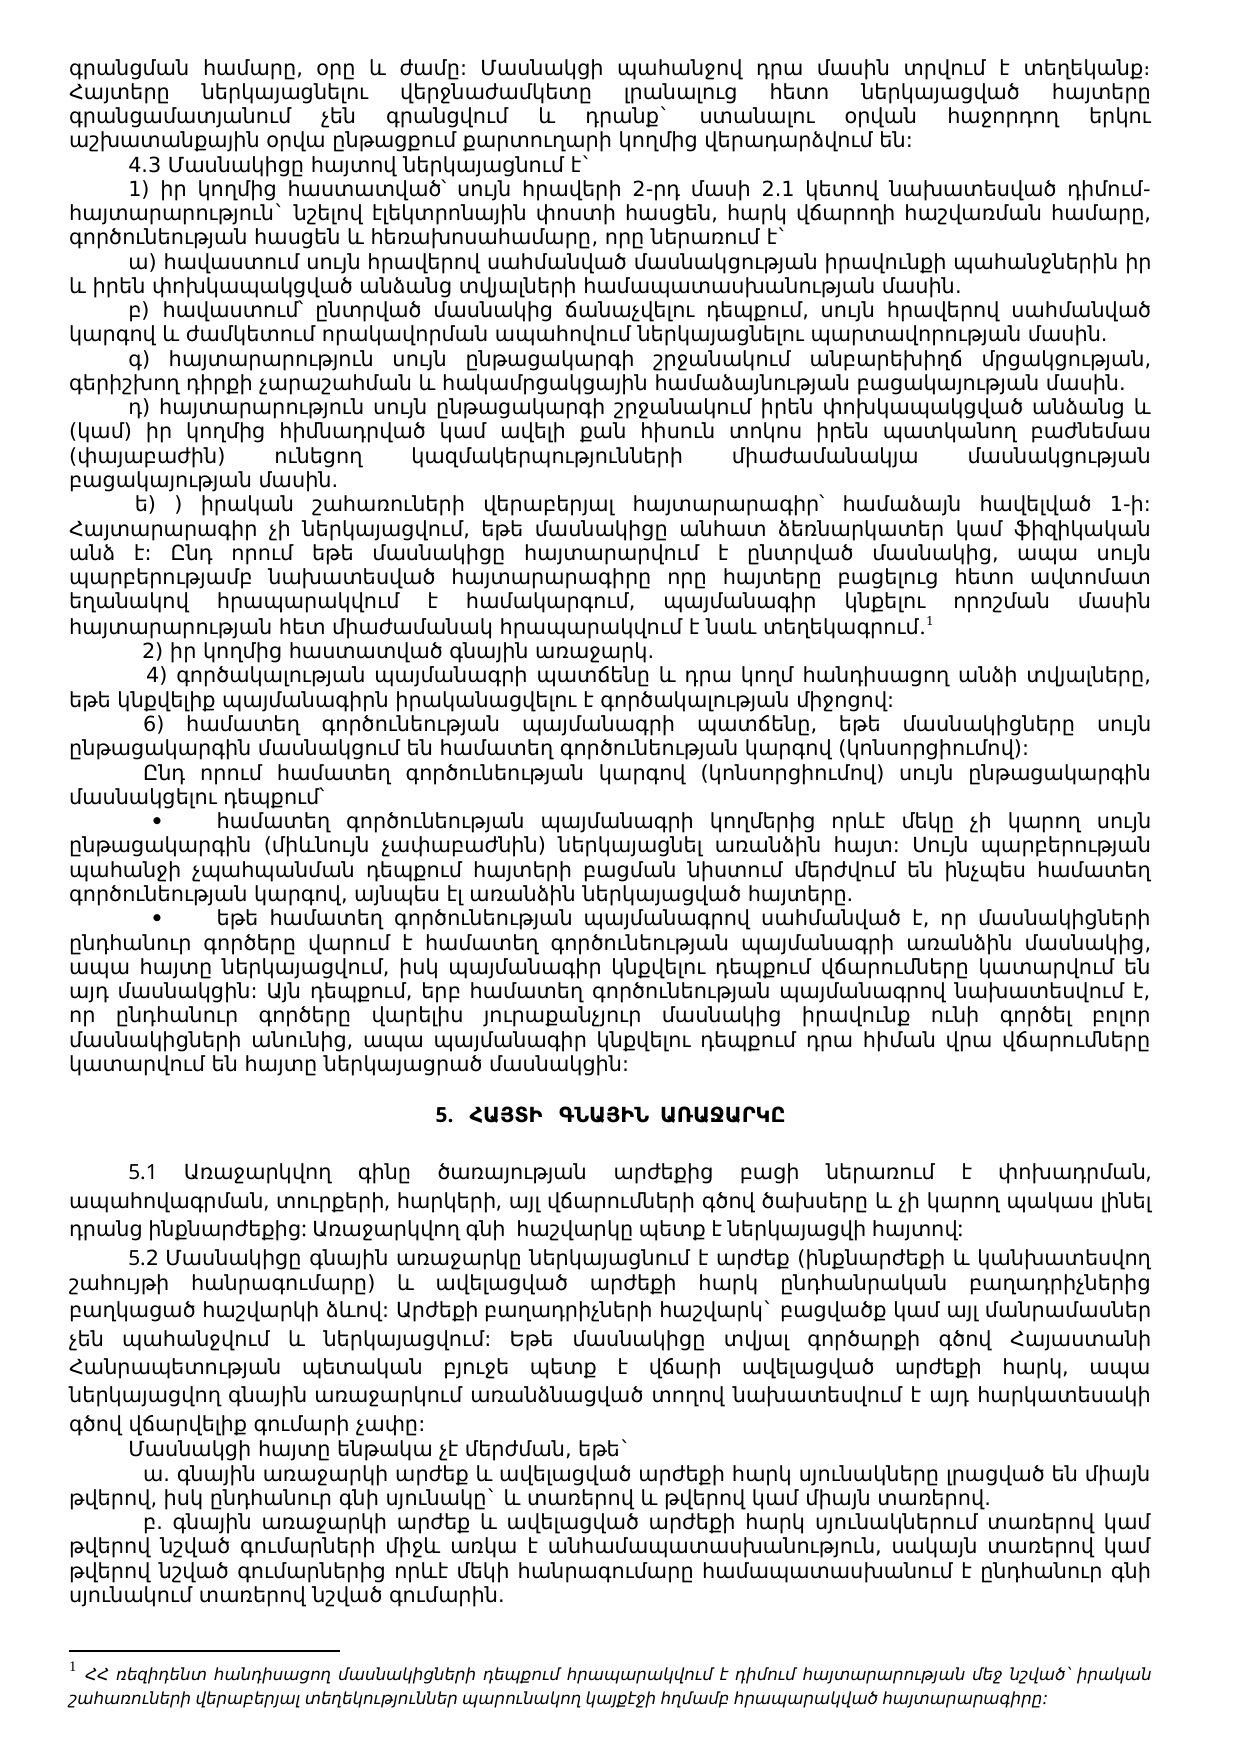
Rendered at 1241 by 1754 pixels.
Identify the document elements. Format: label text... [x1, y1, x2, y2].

text գ) հայտարարություն սույն ընթացակարգի շրջանակում անբարեխիղճ մրցակցության, գերիշխող դիրքի չարաշահման և հակամրցակցային համաձայնության բացակայության մասին. [69, 347, 1152, 395]
text ա) հավաստում սույն հրավերով սահմանված մասնակցության իրավունքի պահանջներին իր և իրեն փոխկապակցված անձանց տվյալների համապատասխանության մասին. [69, 250, 1152, 298]
text 4) գործակալության պայմանագրի պատճենը և դրա կողմ հանդիսացող անձի տվյալները, եթե կնքվելիք պայմանագիրն իրականացվելու է գործակալության միջոցով: [69, 663, 1152, 712]
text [69, 56, 1152, 153]
text բ) հավաստում՝ ընտրված մասնակից ճանաչվելու դեպքում, սույն հրավերով սահմանված կարգով և ժամկետում որակավորման ապահովում ներկայացնելու պարտավորության մասին. [69, 298, 1152, 347]
text 5.1 Առաջարկվող գինը ծառայության արժեքից բացի ներառում է փոխադրման, ապահովագրման, տուրքերի, հարկերի, այլ վճարումների գծով ծախսերը և չի կարող պակաս լինել դրանց ինքնարժեքից: Առաջարկվող գնի հաշվարկը պետք է ներկայացվի հայտով: [69, 1157, 1152, 1243]
text բ. գնային առաջարկի արժեք և ավելացված արժեքի հարկ սյունակներում տառերով կամ թվերով նշված գումարների միջև առկա է անհամապատասխանություն, սակայն տառերով կամ թվերով նշված գումարներից որևէ մեկի հանրագումարը համապատասխանում է ընդհանուր գնի սյունակում տառերով նշված գումարին. [69, 1510, 1152, 1607]
text Մասնակցի հայտը ենթակա չէ մերժման, եթե` [69, 1437, 1152, 1462]
text 5.2 Մասնակիցը գնային առաջարկը ներկայացնում է արժեք (ինքնարժեքի և կանխատեսվող շահույթի հանրագումարը) և ավելացված արժեքի հարկ ընդհանրական բաղադրիչներից բաղկացած հաշվարկի ձևով: Արժեքի բաղադրիչների հաշվարկ` բացվածք կամ այլ մանրամասներ չեն պահանջվում և ներկայացվում: Եթե մասնակիցը տվյալ գործարքի գծով Հայաստանի Հանրապետության պետական բյուջե պետք է վճարի ավելացված արժեքի հարկ, ապա ներկայացվող գնային առաջարկում առանձնացված տողով նախատեսվում է այդ հարկատեսակի գծով վճարվելիք գումարի չափը: [69, 1243, 1152, 1437]
list եթե համատեղ գործունեության պայմանագրով սահմանված է, որ մասնակիցների ընդհանուր գործերը վարում է համատեղ գործունեության պայմանագրի առանձին մասնակից, ապա հայտը ներկայացվում, իսկ պայմանագիր կնքվելու դեպքում վճարումները կատարվում են այդ մասնակցին: Այն դեպքում, երբ համատեղ գործունեության պայմանագրով նախատեսվում է, որ ընդհանուր գործերը վարելիս յուրաքանչյուր մասնակից իրավունք ունի գործել բոլոր մասնակիցների անունից, ապա պայմանագիր կնքվելու դեպքում դրա հիման վրա վճարումները կատարվում են հայտը ներկայացրած մասնակցին: [69, 906, 1152, 1076]
text 4.3 Մասնակիցը հայտով ներկայացնում է` [69, 153, 1152, 177]
text 6) համատեղ գործունեության պայմանագրի պատճենը, եթե մասնակիցները սույն ընթացակարգին մասնակցում են համատեղ գործունեության կարգով (կոնսորցիումով): [69, 712, 1152, 761]
text ա. գնային առաջարկի արժեք և ավելացված արժեքի հարկ սյունակները լրացված են միայն թվերով, իսկ ընդհանուր գնի սյունակը` և տառերով և թվերով կամ միայն տառերով. [69, 1462, 1152, 1510]
text 5. ՀԱՅՏԻ ԳՆԱՅԻՆ ԱՌԱՋԱՐԿԸ [69, 1100, 1152, 1129]
text Ընդ որում համատեղ գործունեության կարգով (կոնսորցիումով) սույն ընթացակարգին մասնակցելու դեպքում՝ [69, 761, 1152, 809]
list համատեղ գործունեության պայմանագրի կողմերից որևէ մեկը չի կարող սույն ընթացակարգին (միևնույն չափաբաժնին) ներկայացնել առանձին հայտ: Սույն պարբերության պահանջի չպահպանման դեպքում հայտերի բացման նիստում մերժվում են ինչպես համատեղ գործունեության կարգով, այնպես էլ առանձին ներկայացված հայտերը. [69, 809, 1152, 906]
text 2) իր կողմից հաստատված գնային առաջարկ. [69, 639, 1152, 663]
text 1) իր կողմից հաստատված՝ սույն հրավերի 2-րդ մասի 2.1 կետով նախատեսված դիմում-հայտարարություն` նշելով էլեկտրոնային փոստի հասցեն, հարկ վճարողի հաշվառման համարը, գործունեության հասցեն և հեռախոսահամարը, որը ներառում է` [69, 177, 1152, 250]
text ե) ) իրական շահառուների վերաբերյալ հայտարարագիր՝ համաձայն հավելված 1-ի: Հայտարարագիր չի ներկայացվում, եթե մասնակիցը անհատ ձեռնարկատեր կամ ֆիզիկական անձ է: Ընդ որում եթե մասնակիցը հայտարարվում է ընտրված մասնակից, ապա սույն պարբերությամբ նախատեսված հայտարարագիրը որը հայտերը բացելուց հետո ավտոմատ եղանակով հրապարակվում է համակարգում, պայմանագիր կնքելու որոշման մասին հայտարարության հետ միաժամանակ հրապարակվում է նաև տեղեկագրում. [69, 492, 1152, 639]
text դ) հայտարարություն սույն ընթացակարգի շրջանակում իրեն փոխկապակցված անձանց և (կամ) իր կողմից հիմնադրված կամ ավելի քան հիսուն տոկոս իրեն պատկանող բաժնեմաս (փայաբաժին) ունեցող կազմակերպությունների միաժամանակյա մասնակցության բացակայության մասին. [69, 395, 1152, 492]
